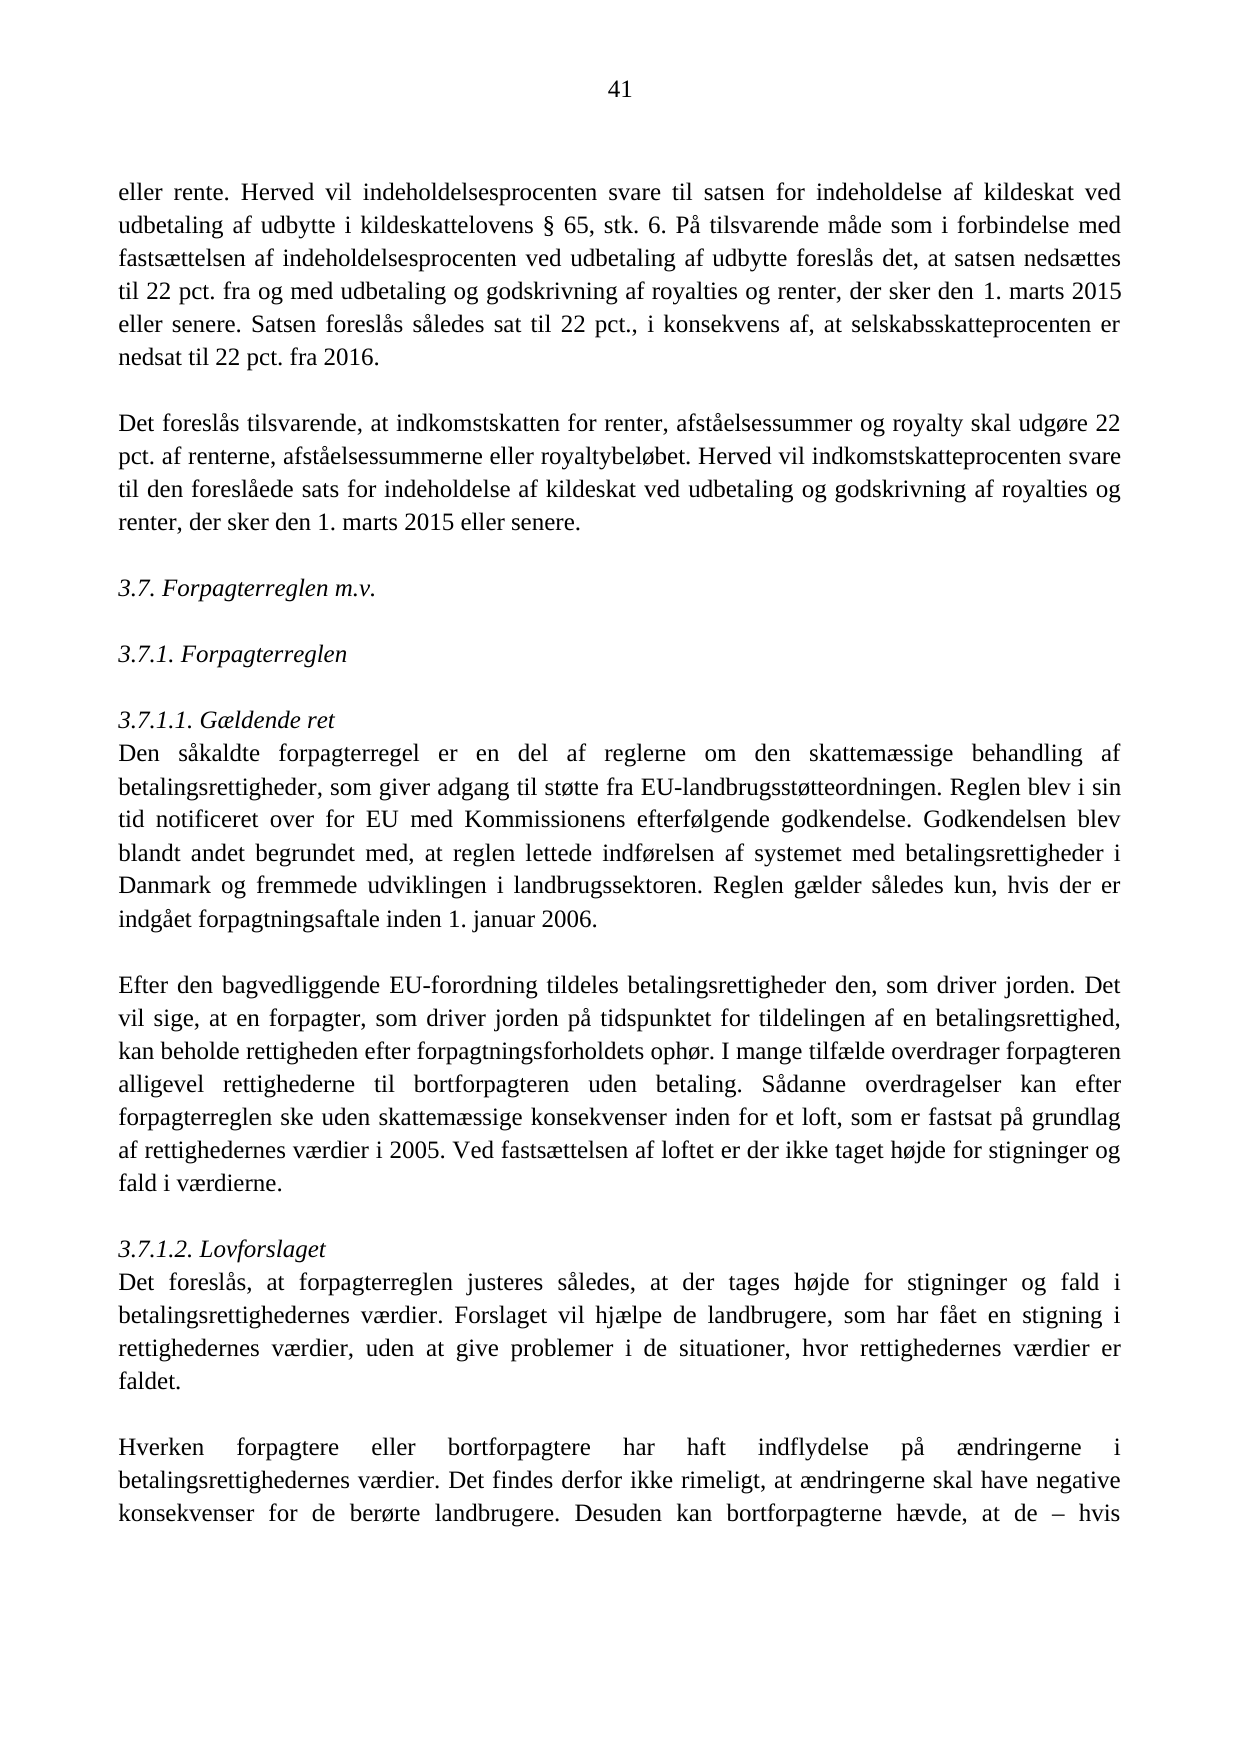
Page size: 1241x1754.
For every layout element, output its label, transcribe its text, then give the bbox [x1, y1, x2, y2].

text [118, 177, 1122, 371]
text Efter den bagvedliggende EU-forordning tildeles betalingsrettigheder den, som driver jorden. Det vil sige, at en forpagter, som driver jorden på tidspunktet for tildelingen af en betalingsrettighed, kan beholde rettigheden efter forpagtningsforholdets ophør. I mange tilfælde overdrager forpagteren alligevel rettighederne til bortforpagteren uden betaling. Sådanne overdragelser kan efter forpagterreglen ske uden skattemæssige konsekvenser inden for et loft, som er fastsat på grundlag af rettighedernes værdier i 2005. Ved fastsættelsen af loftet er der ikke taget højde for stigninger og fald i værdierne. [118, 970, 1122, 1197]
text 3.7. Forpagterreglen m.v. [118, 573, 1122, 602]
text Den såkaldte forpagterregel er en del af reglerne om den skattemæssige behandling af betalingsrettigheder, som giver adgang til støtte fra EU-landbrugsstøtteordningen. Reglen blev i sin tid notificeret over for EU med Kommissionens efterfølgende godkendelse. Godkendelsen blev blandt andet begrundet med, at reglen lettede indførelsen af systemet med betalingsrettigheder i Danmark og fremmede udviklingen i landbrugssektoren. Reglen gælder således kun, hvis der er indgået forpagtningsaftale inden 1. januar 2006. [118, 738, 1122, 932]
text Det foreslås, at forpagterreglen justeres således, at der tages højde for stigninger og fald i betalingsrettighedernes værdier. Forslaget vil hjælpe de landbrugere, som har fået en stigning i rettighedernes værdier, uden at give problemer i de situationer, hvor rettighedernes værdier er faldet. [118, 1267, 1122, 1395]
text Det foreslås tilsvarende, at indkomstskatten for renter, afståelsessummer og royalty skal udgøre 22 pct. af renterne, afståelsessummerne eller royaltybeløbet. Herved vil indkomstskatteprocenten svare til den foreslåede sats for indeholdelse af kildeskat ved udbetaling og godskrivning af royalties og renter, der sker den 1. marts 2015 eller senere. [118, 408, 1122, 536]
text 3.7.1.1. Gældende ret [118, 706, 1122, 734]
text 3.7.1.2. Lovforslaget [118, 1234, 1122, 1263]
text 3.7.1. Forpagterreglen [118, 639, 1122, 668]
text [118, 1432, 1122, 1527]
